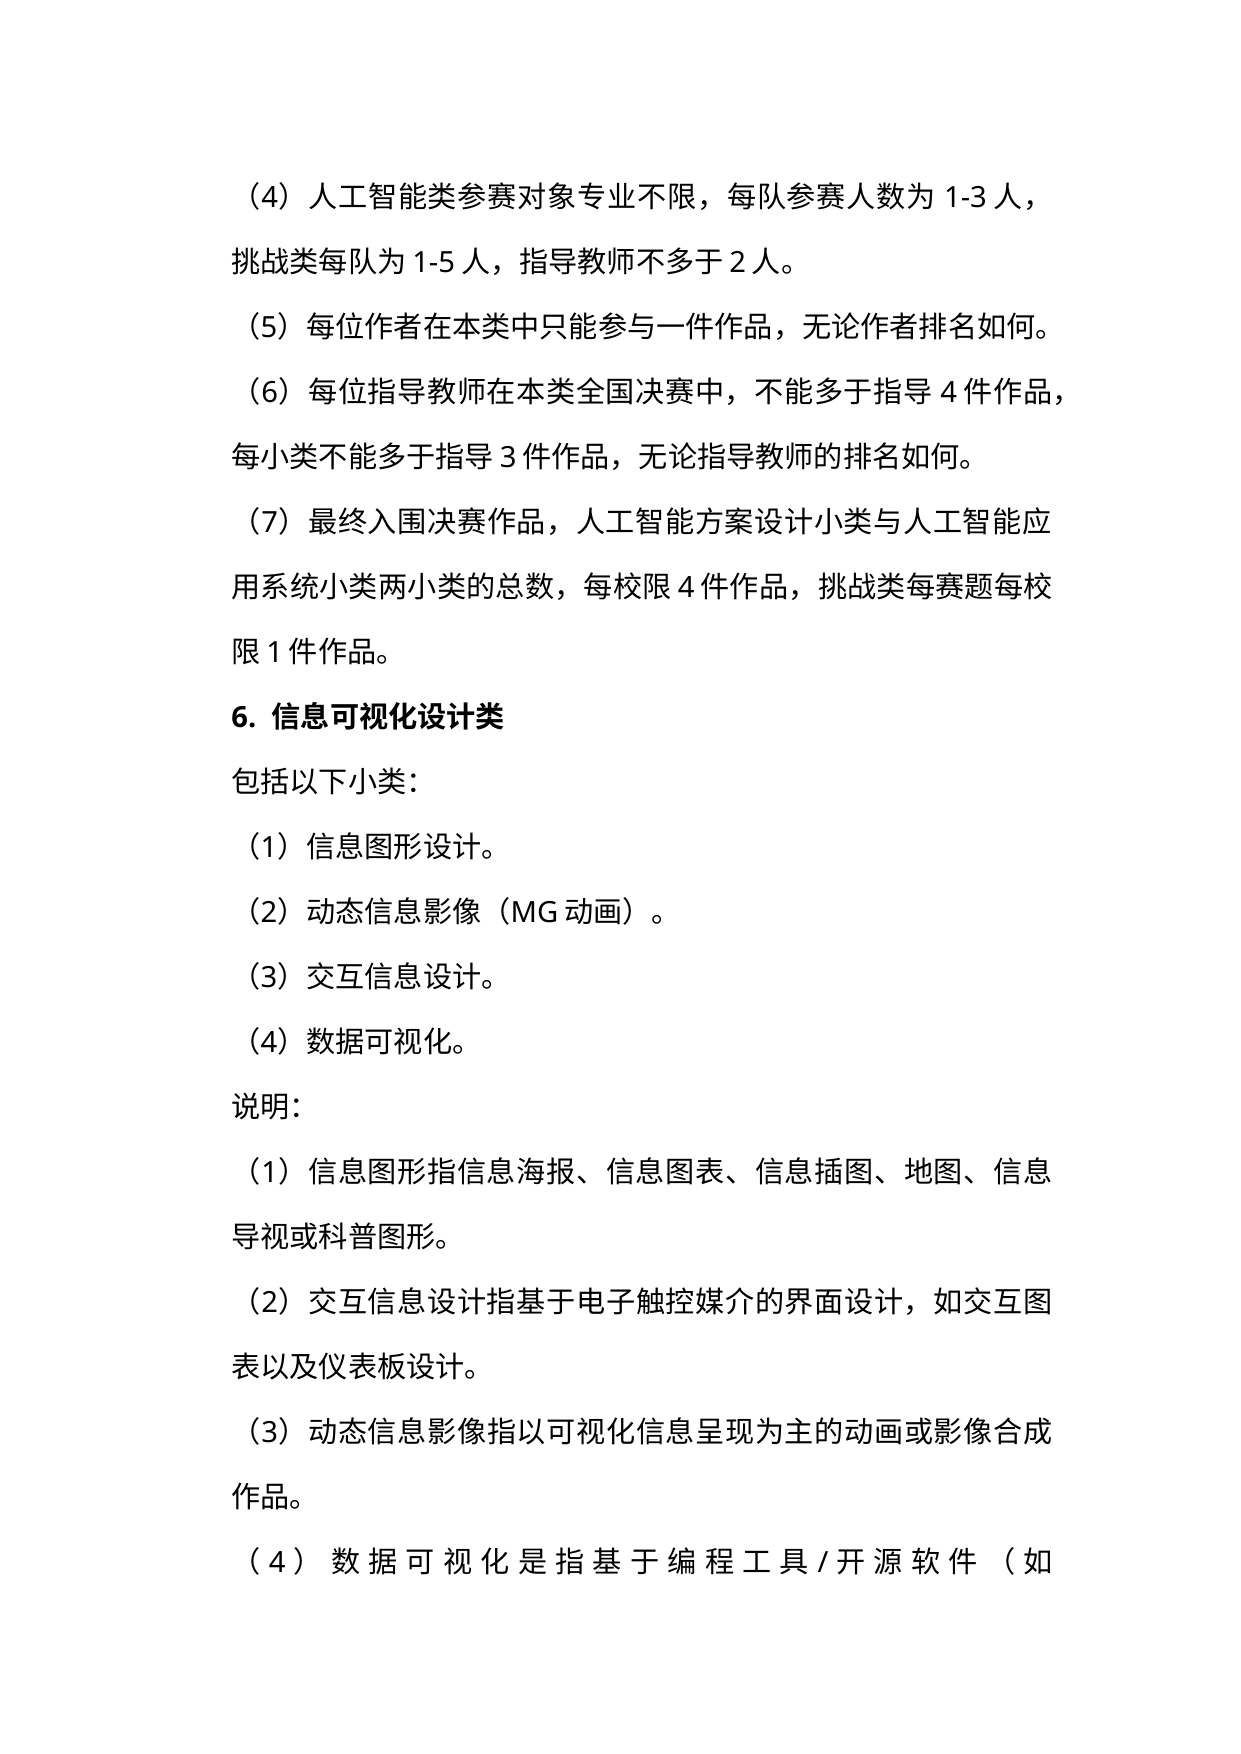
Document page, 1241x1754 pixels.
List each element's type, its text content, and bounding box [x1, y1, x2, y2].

text 包括以下小类： [231, 747, 1053, 812]
text （2）动态信息影像（MG动画）。 [231, 877, 1053, 942]
text （4）数据可视化。 [231, 1007, 1053, 1072]
text （1）信息图形指信息海报、信息图表、信息插图、地图、信息导视或科普图形。 [231, 1137, 1053, 1267]
text （7）最终入围决赛作品，人工智能方案设计小类与人工智能应用系统小类两小类的总数，每校限4件作品，挑战类每赛题每校限1件作品。 [231, 487, 1053, 682]
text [231, 1527, 1053, 1592]
text （6）每位指导教师在本类全国决赛中，不能多于指导4件作品，每小类不能多于指导3件作品，无论指导教师的排名如何。 [231, 357, 1053, 487]
text （5）每位作者在本类中只能参与一件作品，无论作者排名如何。 [231, 292, 1053, 357]
text （1）信息图形设计。 [231, 812, 1053, 877]
text 6. 信息可视化设计类 [231, 682, 1053, 747]
text （2）交互信息设计指基于电子触控媒介的界面设计，如交互图表以及仪表板设计。 [231, 1267, 1053, 1397]
text （3）动态信息影像指以可视化信息呈现为主的动画或影像合成作品。 [231, 1397, 1053, 1527]
text （4）人工智能类参赛对象专业不限，每队参赛人数为1-3人，挑战类每队为1-5人，指导教师不多于2人。 [231, 162, 1053, 292]
text （3）交互信息设计。 [231, 942, 1053, 1007]
text 说明： [231, 1072, 1053, 1137]
